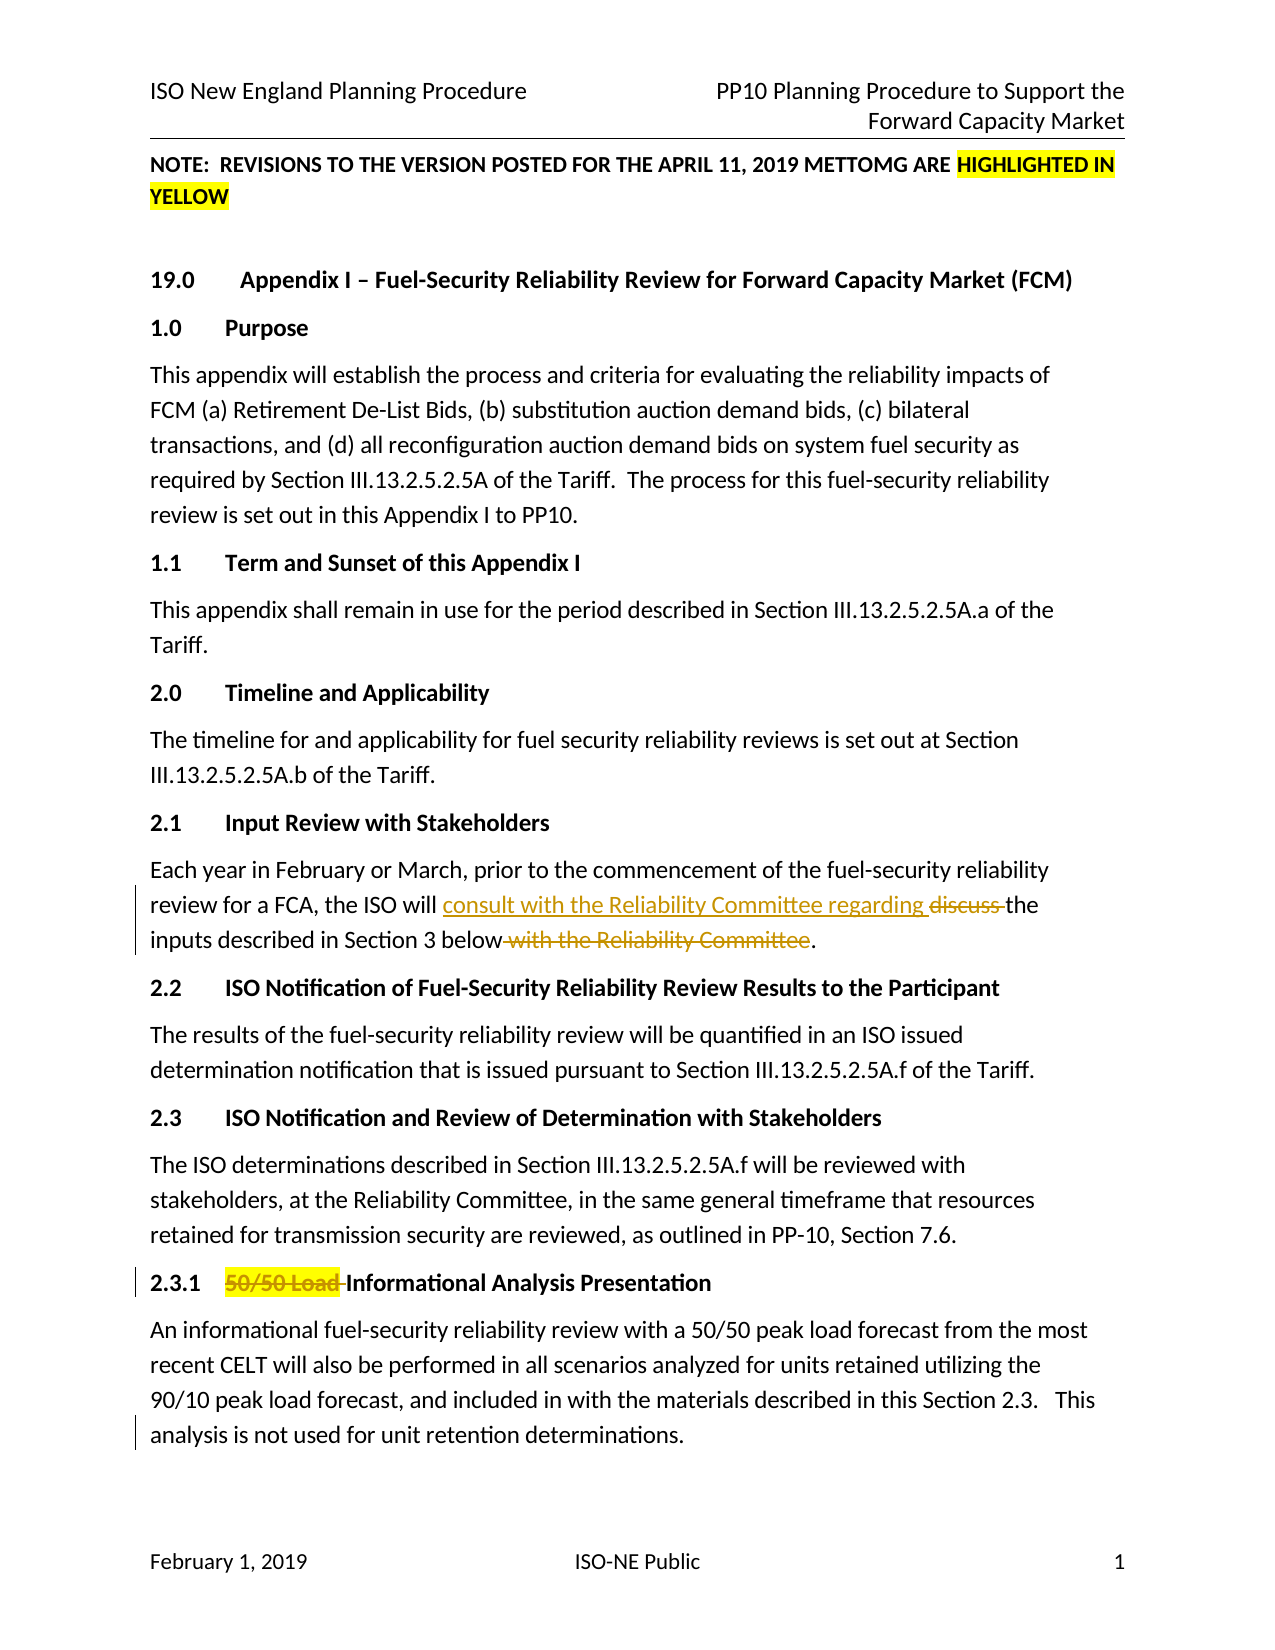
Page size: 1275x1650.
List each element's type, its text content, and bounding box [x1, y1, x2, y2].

text The results of the fuel-security reliability review will be quantified in an ISO issued determination notification that is issued pursuant to Section III.13.2.5.2.5A.f of the Tariff. [150, 1019, 1099, 1085]
text 2.2 ISO Notification of Fuel-Security Reliability Review Results to the Participant [150, 972, 1099, 1002]
text The timeline for and applicability for fuel security reliability reviews is set out at Section III.13.2.5.2.5A.b of the Tariff. [150, 724, 1099, 790]
text An informational fuel-security reliability review with a 50/50 peak load forecast from the most recent CELT will also be performed in all scenarios analyzed for units retained utilizing the 90/10 peak load forecast, and included in with the materials described in this Section 2.3. This analysis is not used for unit retention determinations. [150, 1314, 1099, 1450]
subtitle Appendix I – Fuel-Security Reliability Review for Forward Capacity Market (FCM) [150, 264, 1125, 295]
text 1.1 Term and Sunset of this Appendix I [150, 547, 1099, 577]
text 2.1 Input Review with Stakeholders [150, 807, 1099, 837]
list Purpose [150, 312, 1099, 342]
text 2.3.1 Informational Analysis Presentation [340, 1267, 1099, 1297]
text The ISO determinations described in Section III.13.2.5.2.5A.f will be reviewed with stakeholders, at the Reliability Committee, in the same general timeframe that resources retained for transmission security are reviewed, as outlined in PP-10, Section 7.6. [150, 1149, 1099, 1250]
text This appendix shall remain in use for the period described in Section III.13.2.5.2.5A.a of the Tariff. [150, 594, 1099, 660]
list Timeline and Applicability [150, 677, 1099, 707]
text NOTE: REVISIONS TO THE VERSION POSTED FOR THE APRIL 11, 2019 METTOMG ARE HIGHLIGHTED IN YELLOW [150, 150, 1125, 210]
text 2.3 ISO Notification and Review of Determination with Stakeholders [150, 1102, 1099, 1132]
text Each year in February or March, prior to the commencement of the fuel-security reliability review for a FCA, the ISO will the inputs described in Section 3 below. [150, 854, 1099, 955]
text This appendix will establish the process and criteria for evaluating the reliability impacts of FCM (a) Retirement De-List Bids, (b) substitution auction demand bids, (c) bilateral transactions, and (d) all reconfiguration auction demand bids on system fuel security as required by Section III.13.2.5.2.5A of the Tariff. The process for this fuel-security reliability review is set out in this Appendix I to PP10. [150, 359, 1099, 530]
